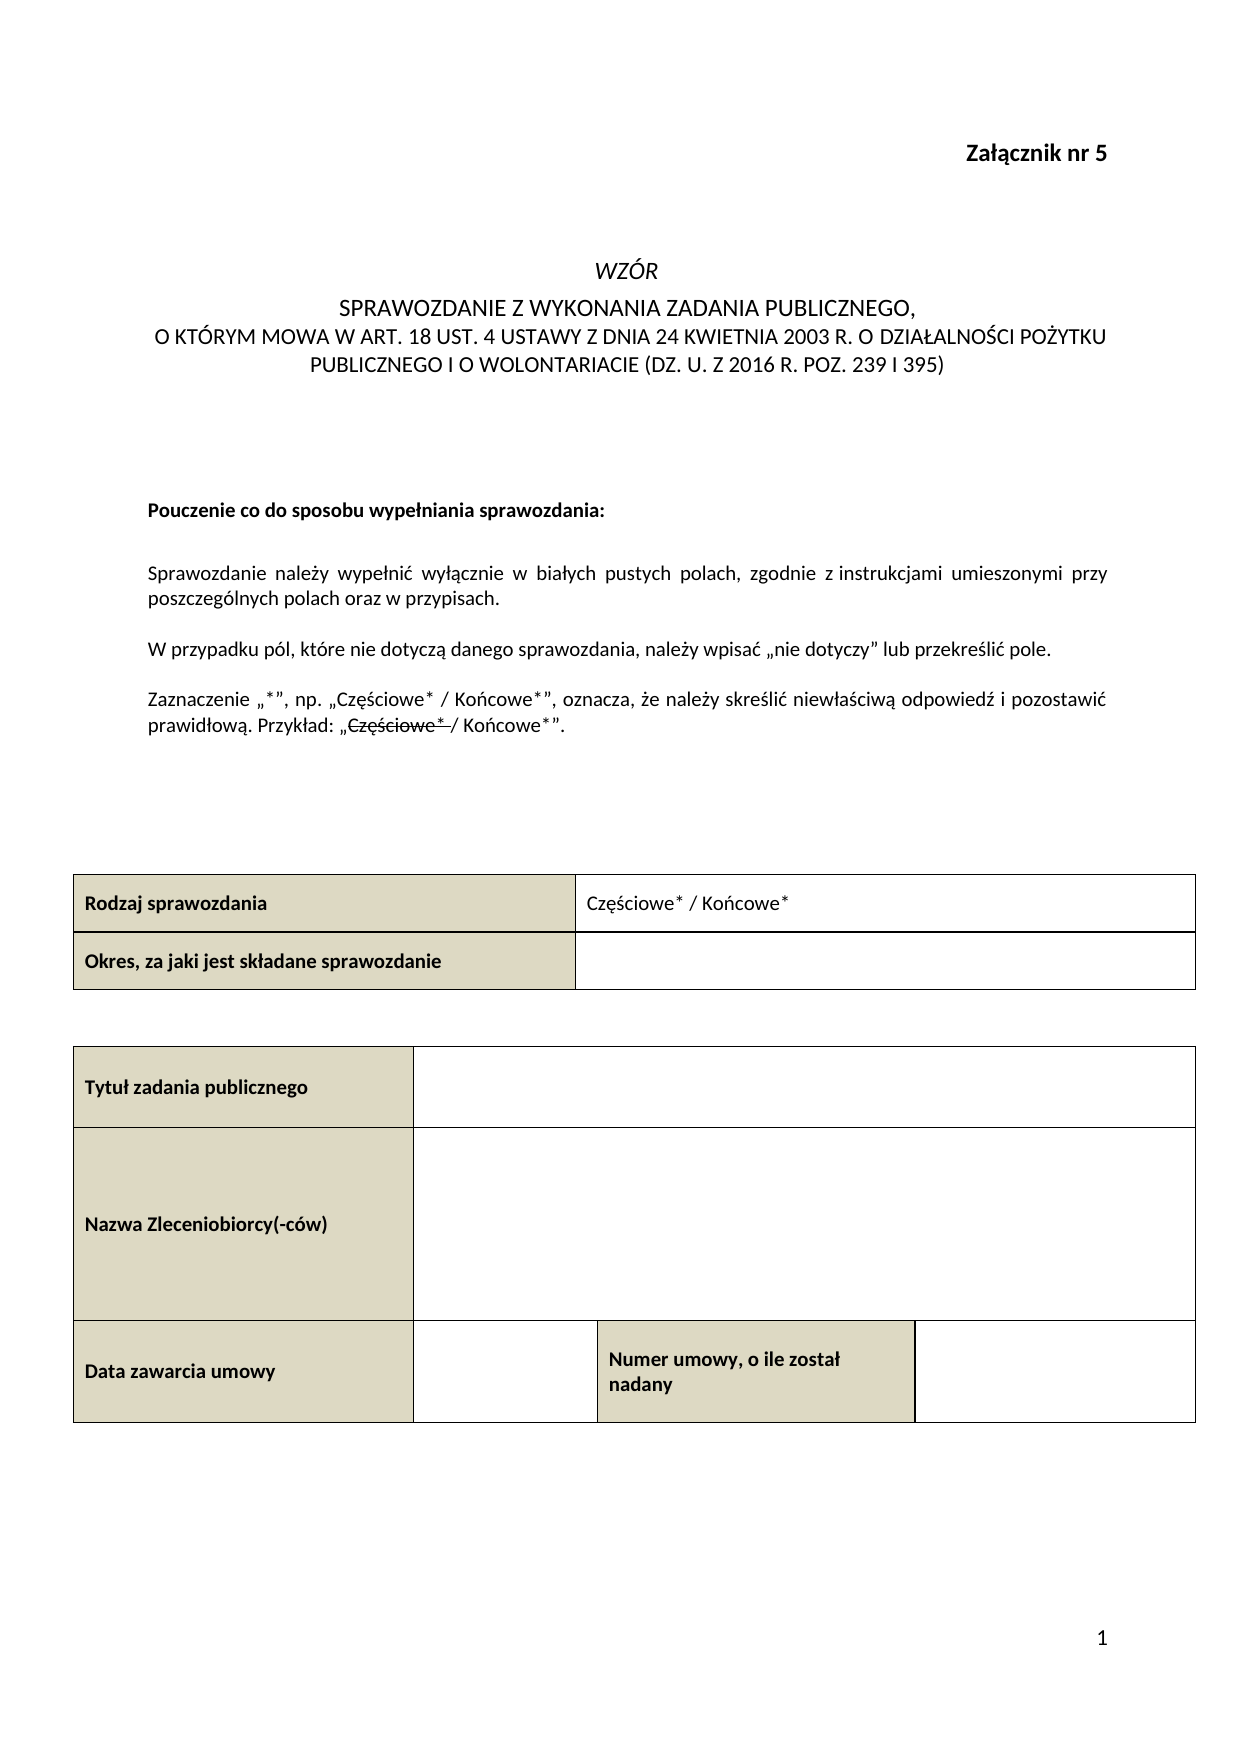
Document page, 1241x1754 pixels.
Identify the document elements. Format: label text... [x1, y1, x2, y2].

text Zaznaczenie „*”, np. „Częściowe* / Końcowe*”, oznacza, że należy skreślić niewłaściwą odpowiedź i pozostawić prawidłową. Przykład: „Częściowe* / Końcowe*”. [148, 686, 1107, 737]
table_cell Nazwa Zleceniobiorcy(-ców) [74, 1128, 413, 1320]
table_cell Okres, za jaki jest składane sprawozdanie [74, 933, 575, 989]
table_cell [414, 1321, 597, 1422]
table_cell Data zawarcia umowy [74, 1321, 413, 1422]
text SPRAWOZDANIE Z WYKONANIA ZADANIA PUBLICZNEGO, [148, 292, 1107, 322]
text Pouczenie co do sposobu wypełniania sprawozdania: [148, 497, 1240, 522]
title Załącznik nr 5 [148, 137, 1107, 168]
text W przypadku pól, które nie dotyczą danego sprawozdania, należy wpisać „nie dotyczy” lub przekreślić pole. [148, 636, 1107, 661]
table_header Rodzaj sprawozdania [74, 875, 575, 931]
table_cell [916, 1321, 1195, 1422]
table_cell [414, 1128, 1195, 1320]
table_cell [576, 933, 1195, 989]
text O KTÓRYM MOWA W ART. 18 UST. 4 USTAWY Z DNIA 24 KWIETNIA 2003 R. O DZIAŁALNOŚCI POŻYTKU PUBLICZNEGO I O WOLONTARIACIE (DZ. U. Z 2016 R. POZ. 239 I 395) [148, 322, 1107, 378]
table_header Częściowe* / Końcowe* [576, 875, 1195, 931]
table_header [414, 1047, 1195, 1127]
title WZÓR [148, 255, 1107, 286]
text Sprawozdanie należy wypełnić wyłącznie w białych pustych polach, zgodnie z instrukcjami umieszonymi przy poszczególnych polach oraz w przypisach. [148, 560, 1107, 611]
table_cell Numer umowy, o ile został nadany [598, 1321, 914, 1422]
table_header Tytuł zadania publicznego [74, 1047, 413, 1127]
